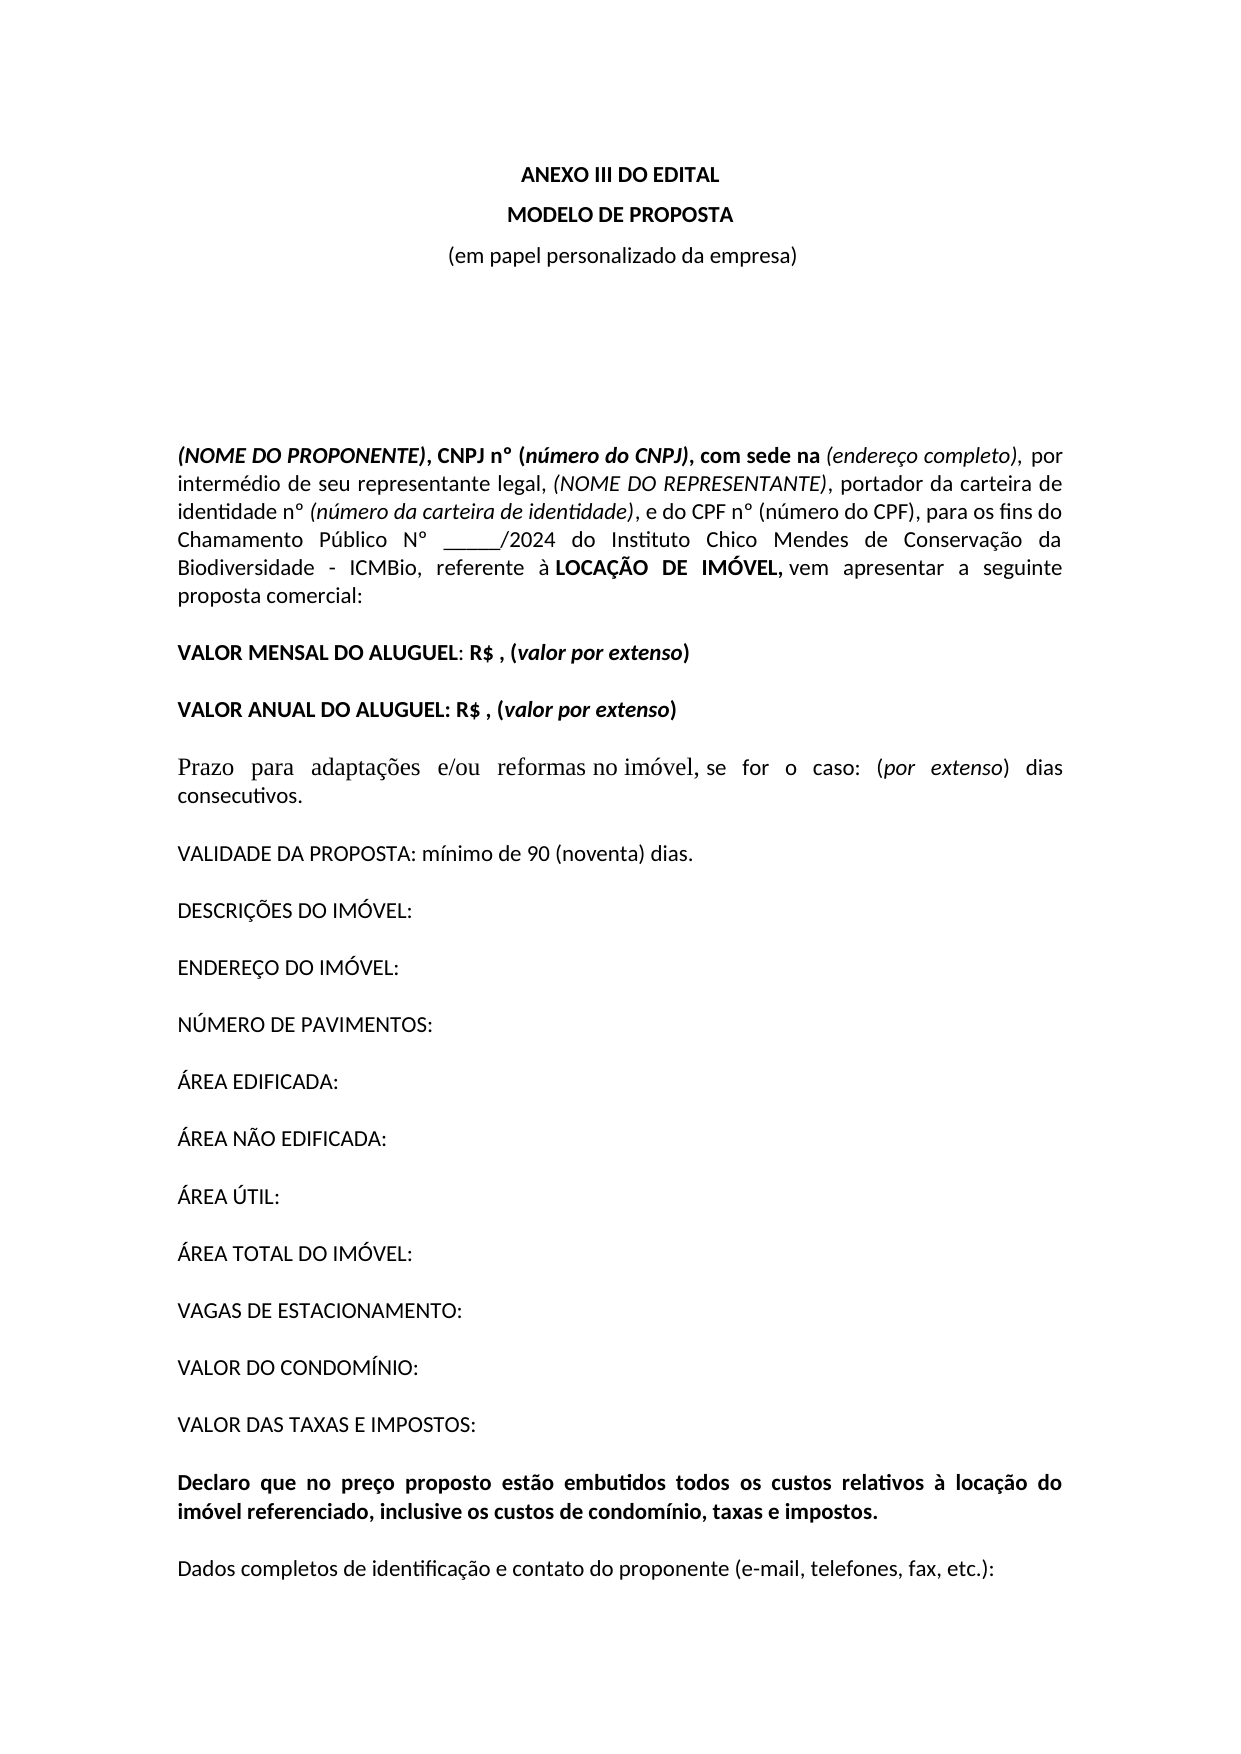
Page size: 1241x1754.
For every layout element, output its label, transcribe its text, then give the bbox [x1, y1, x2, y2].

text (NOME DO PROPONENTE), CNPJ nº (número do CNPJ), com sede na (endereço completo), por intermédio de seu representante legal, (NOME DO REPRESENTANTE), portador da carteira de identidade nº (número da carteira de identidade), e do CPF nº (número do CPF), para os fins do Chamamento Público Nº _____/2024 do Instituto Chico Mendes de Conservação da Biodiversidade - ICMBio, referente à LOCAÇÃO DE IMÓVEL, vem apresentar a seguinte proposta comercial: [177, 441, 1063, 609]
text ÁREA EDIFICADA: [177, 1067, 1063, 1095]
text VALOR DO CONDOMÍNIO: [177, 1353, 1063, 1381]
text VALOR DAS TAXAS E IMPOSTOS: [177, 1411, 1063, 1438]
text Dados completos de identificação e contato do proponente (e-mail, telefones, fax, etc.): [177, 1554, 1063, 1582]
text VALOR ANUAL DO ALUGUEL: R$ , (valor por extenso) [177, 695, 1063, 723]
text ÁREA ÚTIL: [177, 1182, 1063, 1210]
text MODELO DE PROPOSTA [190, 201, 1051, 229]
text ÁREA TOTAL DO IMÓVEL: [177, 1239, 1063, 1267]
text ENDEREÇO DO IMÓVEL: [177, 953, 1063, 981]
text (em papel personalizado da empresa) [190, 241, 1051, 269]
text VALOR MENSAL DO ALUGUEL: R$ , (valor por extenso) [177, 638, 1063, 666]
text DESCRIÇÕES DO IMÓVEL: [177, 896, 1063, 924]
text ÁREA NÃO EDIFICADA: [177, 1124, 1063, 1153]
text ANEXO III DO EDITAL [190, 160, 1051, 188]
text Prazo para adaptações e/ou reformas no imóvel, se for o caso: (por extenso) dias consecutivos. [177, 752, 1063, 809]
text NÚMERO DE PAVIMENTOS: [177, 1010, 1063, 1038]
text VALIDADE DA PROPOSTA: mínimo de 90 (noventa) dias. [177, 839, 1063, 867]
text VAGAS DE ESTACIONAMENTO: [177, 1296, 1063, 1324]
text Declaro que no preço proposto estão embutidos todos os custos relativos à locação do imóvel referenciado, inclusive os custos de condomínio, taxas e impostos. [177, 1468, 1063, 1525]
